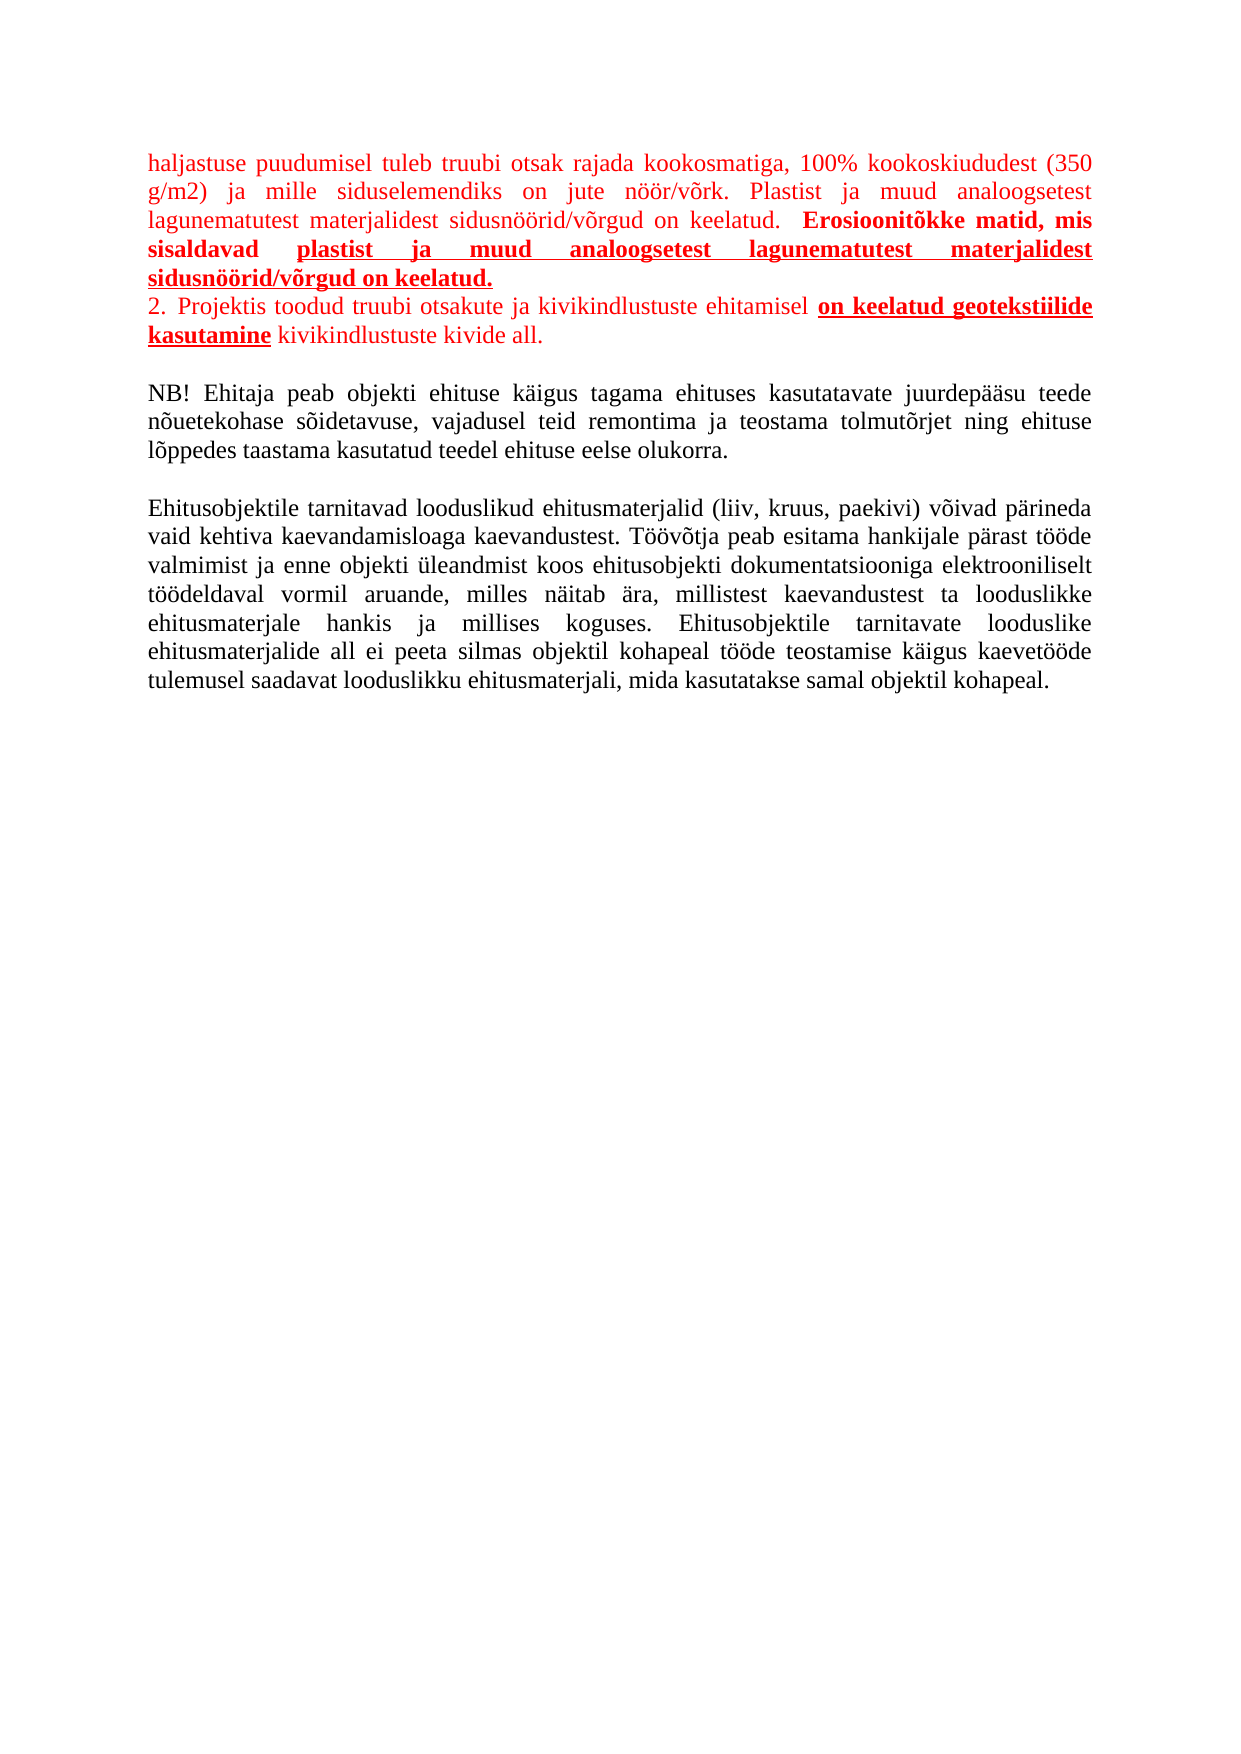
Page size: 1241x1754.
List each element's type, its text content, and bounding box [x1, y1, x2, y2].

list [148, 148, 1093, 291]
text Ehitusobjektile tarnitavad looduslikud ehitusmaterjalid (liiv, kruus, paekivi) võivad pärineda vaid kehtiva kaevandamisloaga kaevandustest. Töövõtja peab esitama hankijale pärast tööde valmimist ja enne objekti üleandmist koos ehitusobjekti dokumentatsiooniga elektrooniliselt töödeldaval vormil aruande, milles näitab ära, millistest kaevandustest ta looduslikke ehitusmaterjale hankis ja millises koguses. Ehitusobjektile tarnitavate looduslike ehitusmaterjalide all ei peeta silmas objektil kohapeal tööde teostamise käigus kaevetööde tulemusel saadavat looduslikku ehitusmaterjali, mida kasutatakse samal objektil kohapeal. [148, 493, 1093, 694]
list Projektis toodud truubi otsakute ja kivikindlustuste ehitamisel on keelatud geotekstiilide kasutamine kivikindlustuste kivide all. [148, 291, 1093, 349]
text NB! Ehitaja peab objekti ehituse käigus tagama ehituses kasutatavate juurdepääsu teede nõuetekohase sõidetavuse, vajadusel teid remontima ja teostama tolmutõrjet ning ehituse lõppedes taastama kasutatud teedel ehituse eelse olukorra. [148, 378, 1093, 464]
